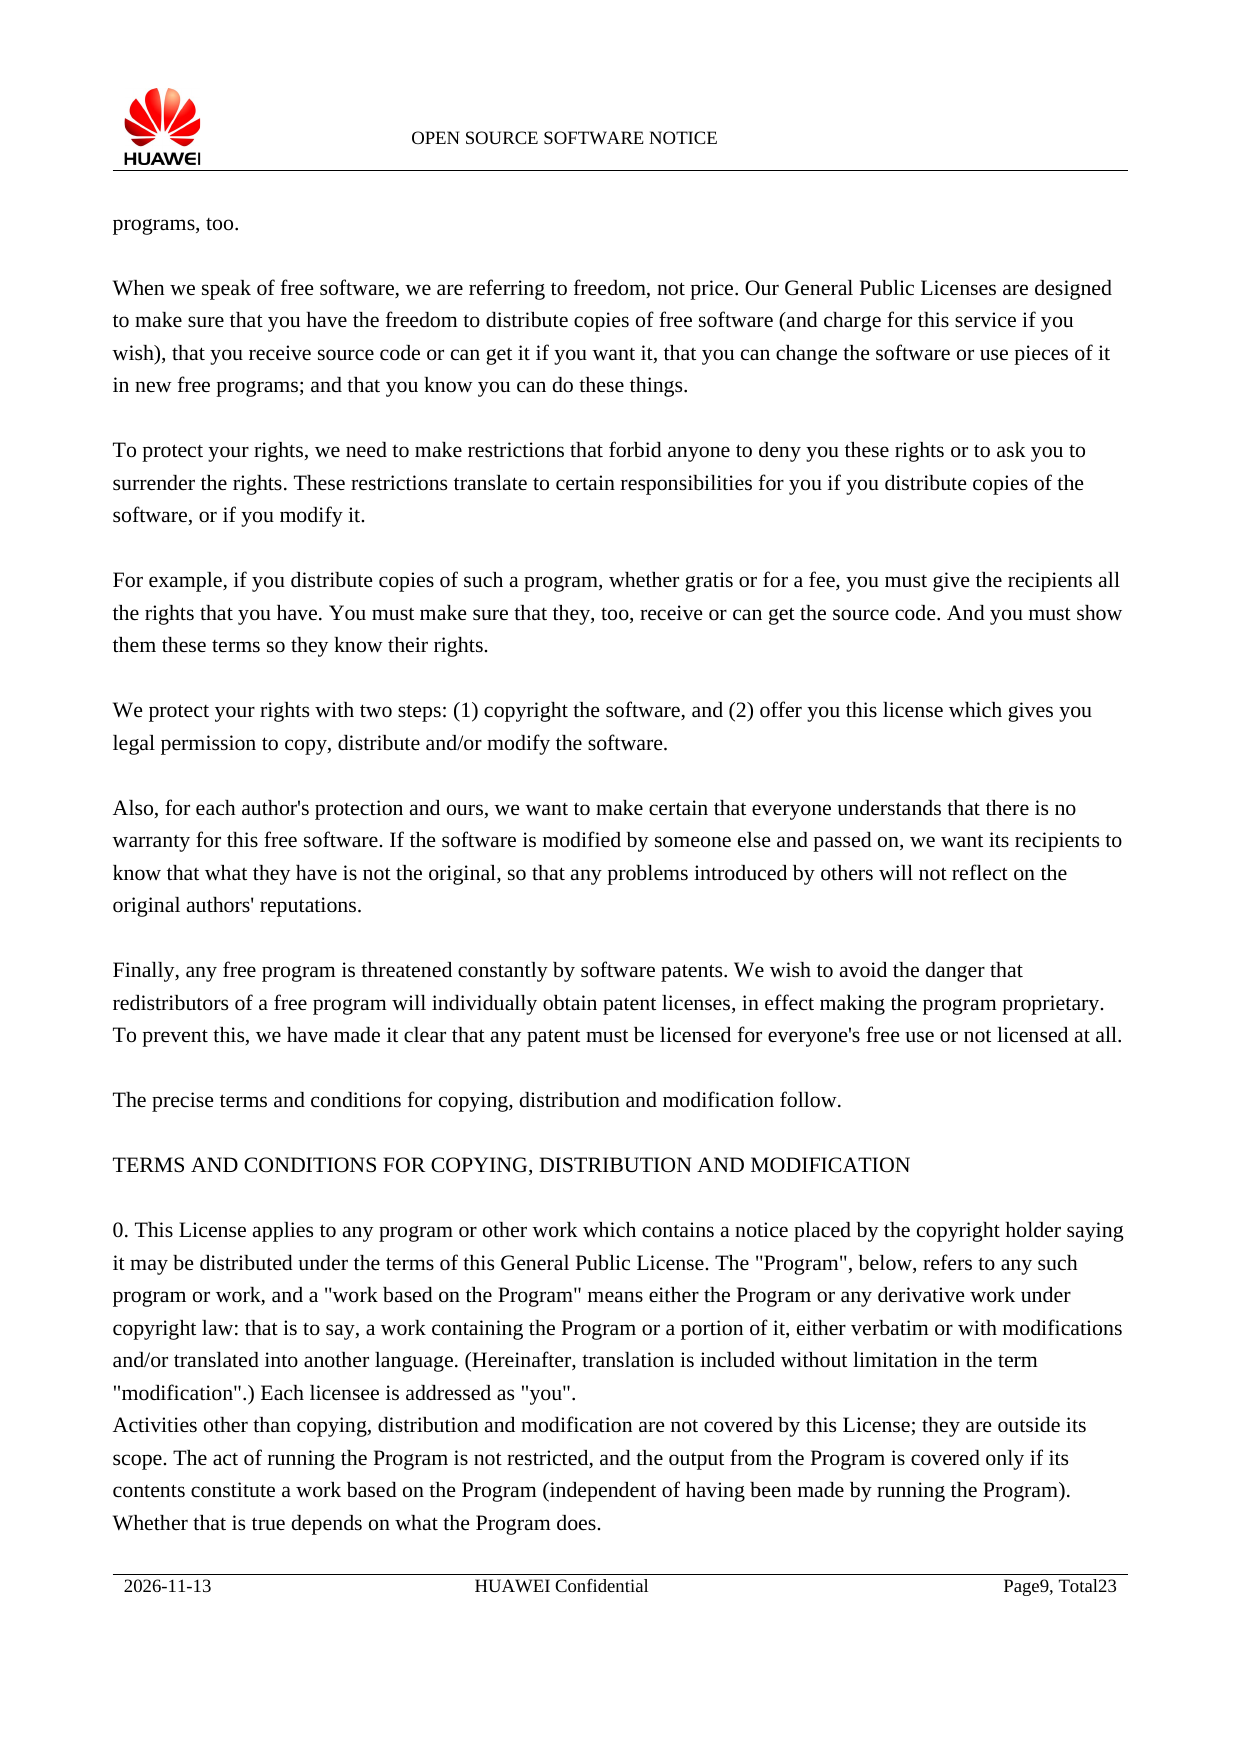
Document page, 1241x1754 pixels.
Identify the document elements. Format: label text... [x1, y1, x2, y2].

picture [124, 88, 201, 165]
